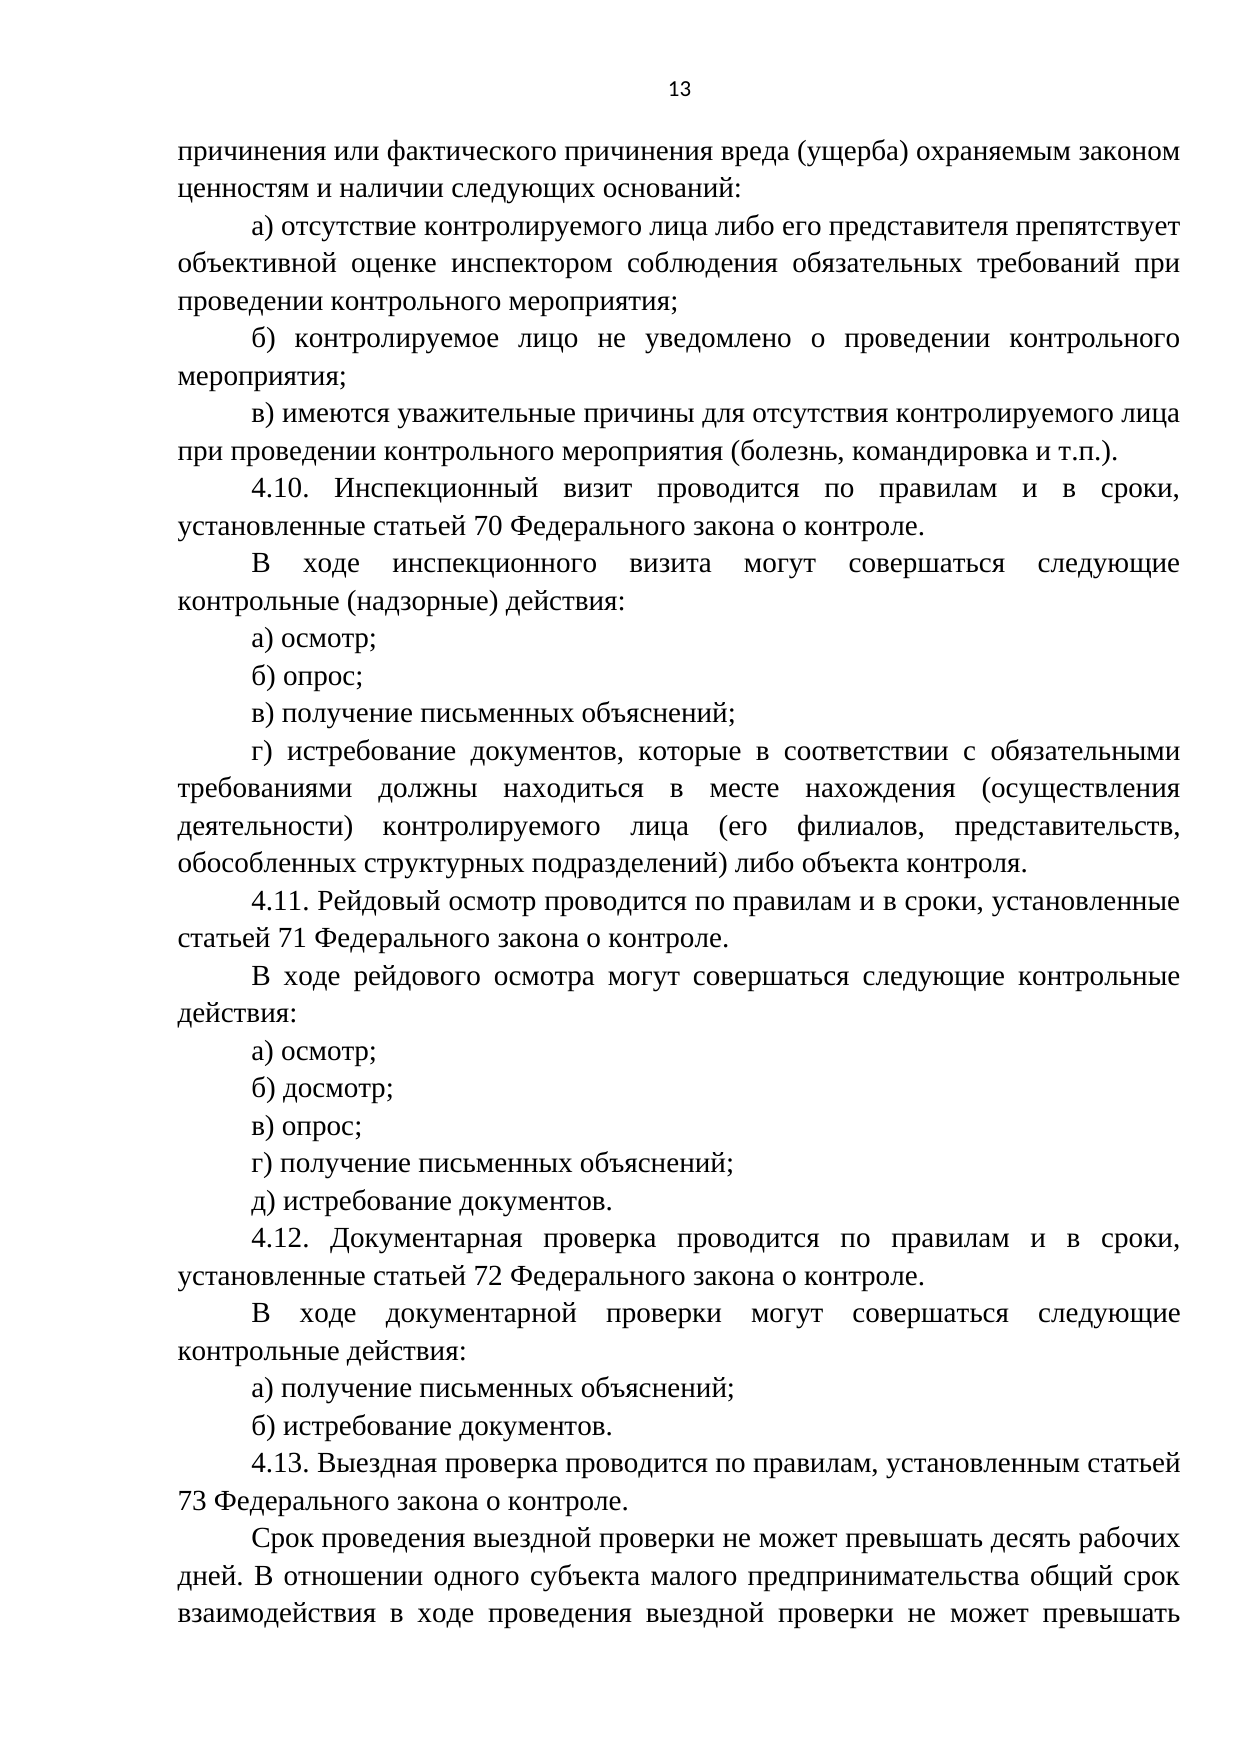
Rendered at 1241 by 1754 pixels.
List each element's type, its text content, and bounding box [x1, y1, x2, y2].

text а) отсутствие контролируемого лица либо его представителя препятствует объективной оценке инспектором соблюдения обязательных требований при проведении контрольного мероприятия; [177, 205, 1181, 317]
text 4.13. Выездная проверка проводится по правилам, установленным статьей 73 Федерального закона о контроле. [177, 1442, 1181, 1517]
text а) получение письменных объяснений; [177, 1367, 1181, 1405]
text В ходе документарной проверки могут совершаться следующие контрольные действия: [177, 1292, 1181, 1367]
text а) осмотр; [177, 617, 1181, 655]
text б) опрос; [177, 655, 1181, 692]
text в) имеются уважительные причины для отсутствия контролируемого лица при проведении контрольного мероприятия (болезнь, командировка и т.п.). [177, 392, 1181, 467]
text б) контролируемое лицо не уведомлено о проведении контрольного мероприятия; [177, 317, 1181, 392]
text г) истребование документов, которые в соответствии с обязательными требованиями должны находиться в месте нахождения (осуществления деятельности) контролируемого лица (его филиалов, представительств, обособленных структурных подразделений) либо объекта контроля. [177, 730, 1181, 880]
text б) истребование документов. [177, 1405, 1181, 1442]
text д) истребование документов. [177, 1180, 1181, 1217]
text В ходе рейдового осмотра могут совершаться следующие контрольные действия: [177, 955, 1181, 1030]
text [177, 130, 1181, 205]
text б) досмотр; [177, 1067, 1181, 1105]
text г) получение письменных объяснений; [177, 1142, 1181, 1180]
text 4.12. Документарная проверка проводится по правилам и в сроки, установленные статьей 72 Федерального закона о контроле. [177, 1217, 1181, 1292]
text в) опрос; [177, 1105, 1181, 1142]
text а) осмотр; [177, 1030, 1181, 1067]
text В ходе инспекционного визита могут совершаться следующие контрольные (надзорные) действия: [177, 542, 1181, 617]
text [177, 1517, 1181, 1630]
text в) получение письменных объяснений; [177, 692, 1181, 730]
text 4.10. Инспекционный визит проводится по правилам и в сроки, установленные статьей 70 Федерального закона о контроле. [177, 467, 1181, 542]
text 4.11. Рейдовый осмотр проводится по правилам и в сроки, установленные статьей 71 Федерального закона о контроле. [177, 880, 1181, 955]
